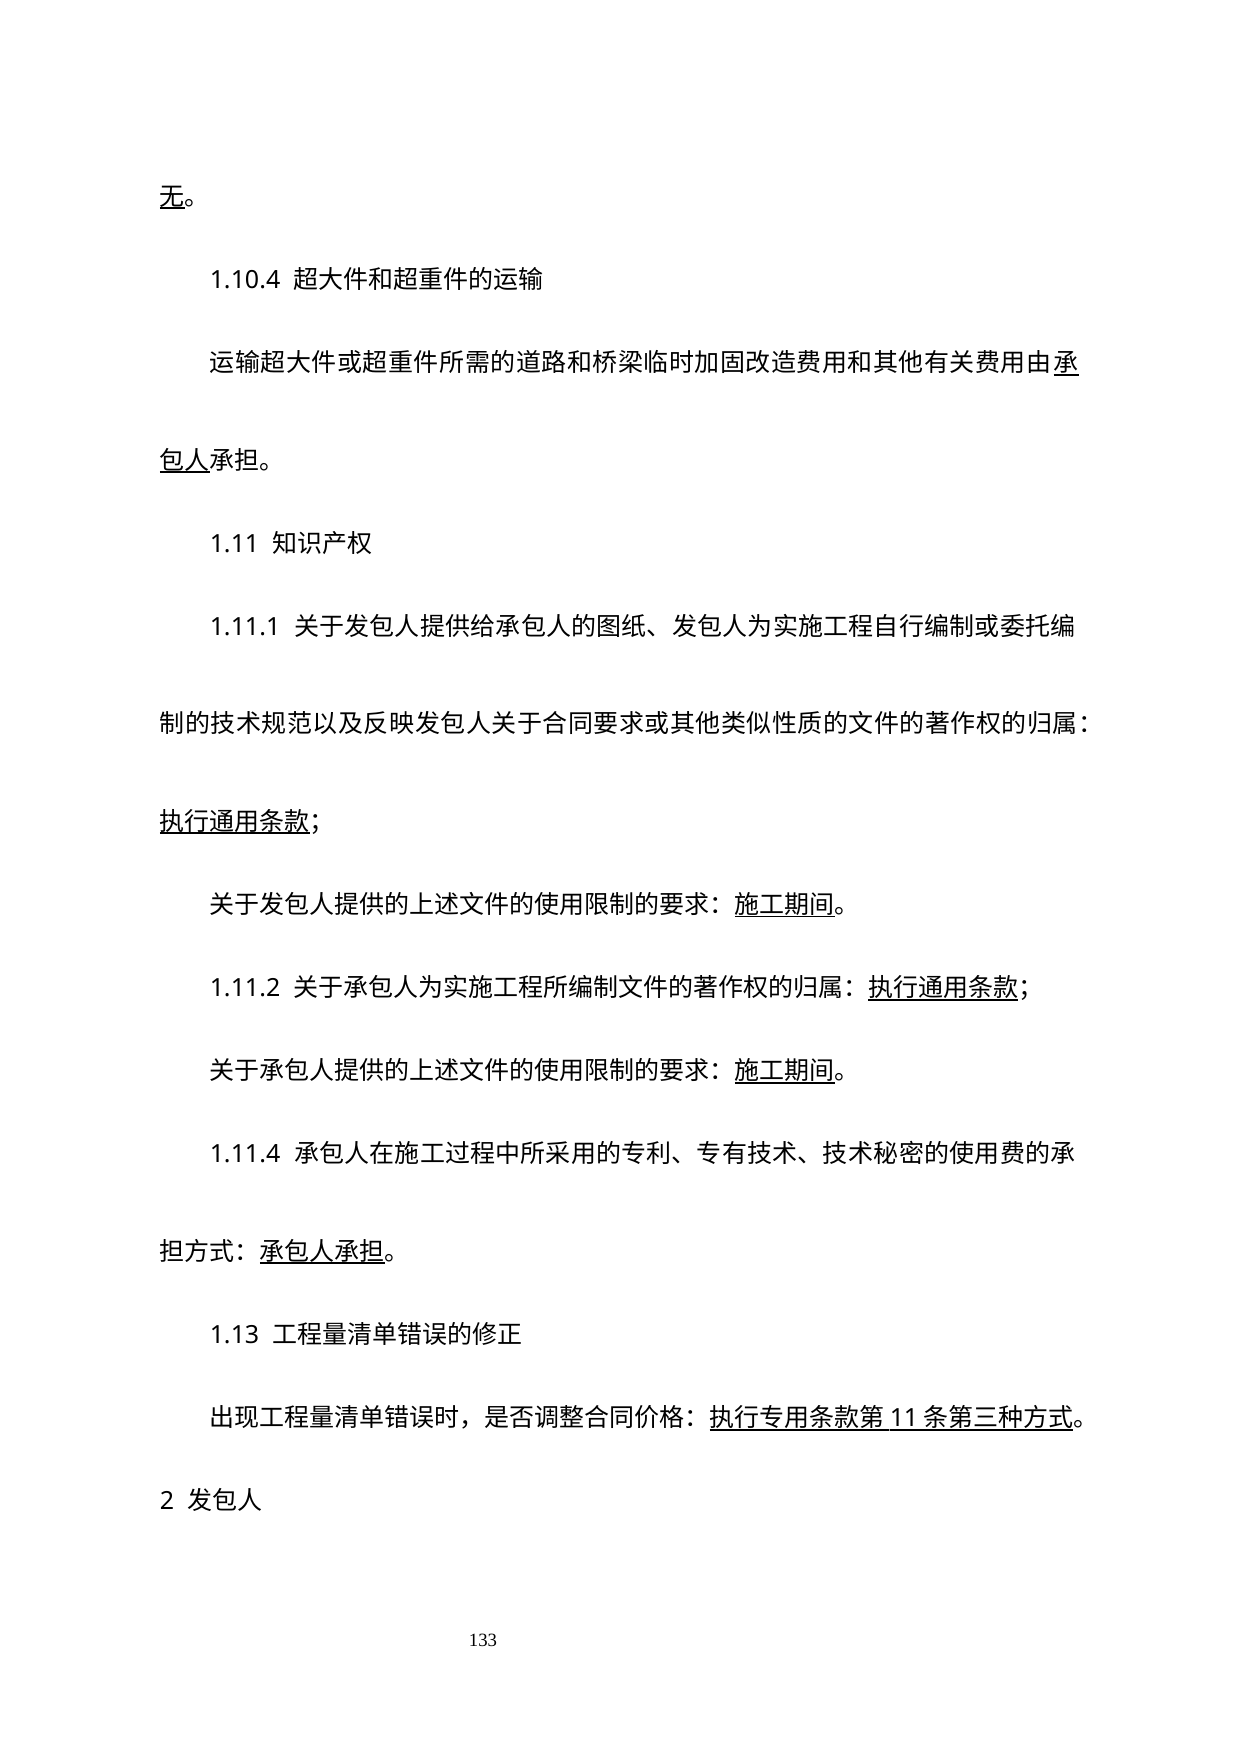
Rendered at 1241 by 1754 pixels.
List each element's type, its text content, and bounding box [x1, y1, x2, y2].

text 1.11.2 关于承包人为实施工程所编制文件的著作权的归属：执行通用条款； [159, 953, 1078, 1018]
text 1.11 知识产权 [159, 509, 1078, 574]
text 2 发包人 [159, 1466, 1078, 1531]
text 关于承包人提供的上述文件的使用限制的要求：施工期间。 [159, 1036, 1078, 1101]
text 关于发包人提供的上述文件的使用限制的要求：施工期间。 [159, 870, 1078, 935]
text 1.13 工程量清单错误的修正 [159, 1300, 1078, 1365]
text 1.11.1 关于发包人提供给承包人的图纸、发包人为实施工程自行编制或委托编制的技术规范以及反映发包人关于合同要求或其他类似性质的文件的著作权的归属：执行通用条款； [159, 592, 1078, 852]
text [159, 162, 1078, 227]
text 运输超大件或超重件所需的道路和桥梁临时加固改造费用和其他有关费用由承包人承担。 [159, 328, 1078, 491]
text 出现工程量清单错误时，是否调整合同价格：执行专用条款第11条第三种方式。 [159, 1383, 1078, 1448]
text 1.10.4 超大件和超重件的运输 [159, 245, 1078, 310]
text 1.11.4 承包人在施工过程中所采用的专利、专有技术、技术秘密的使用费的承担方式：承包人承担。 [159, 1119, 1078, 1282]
